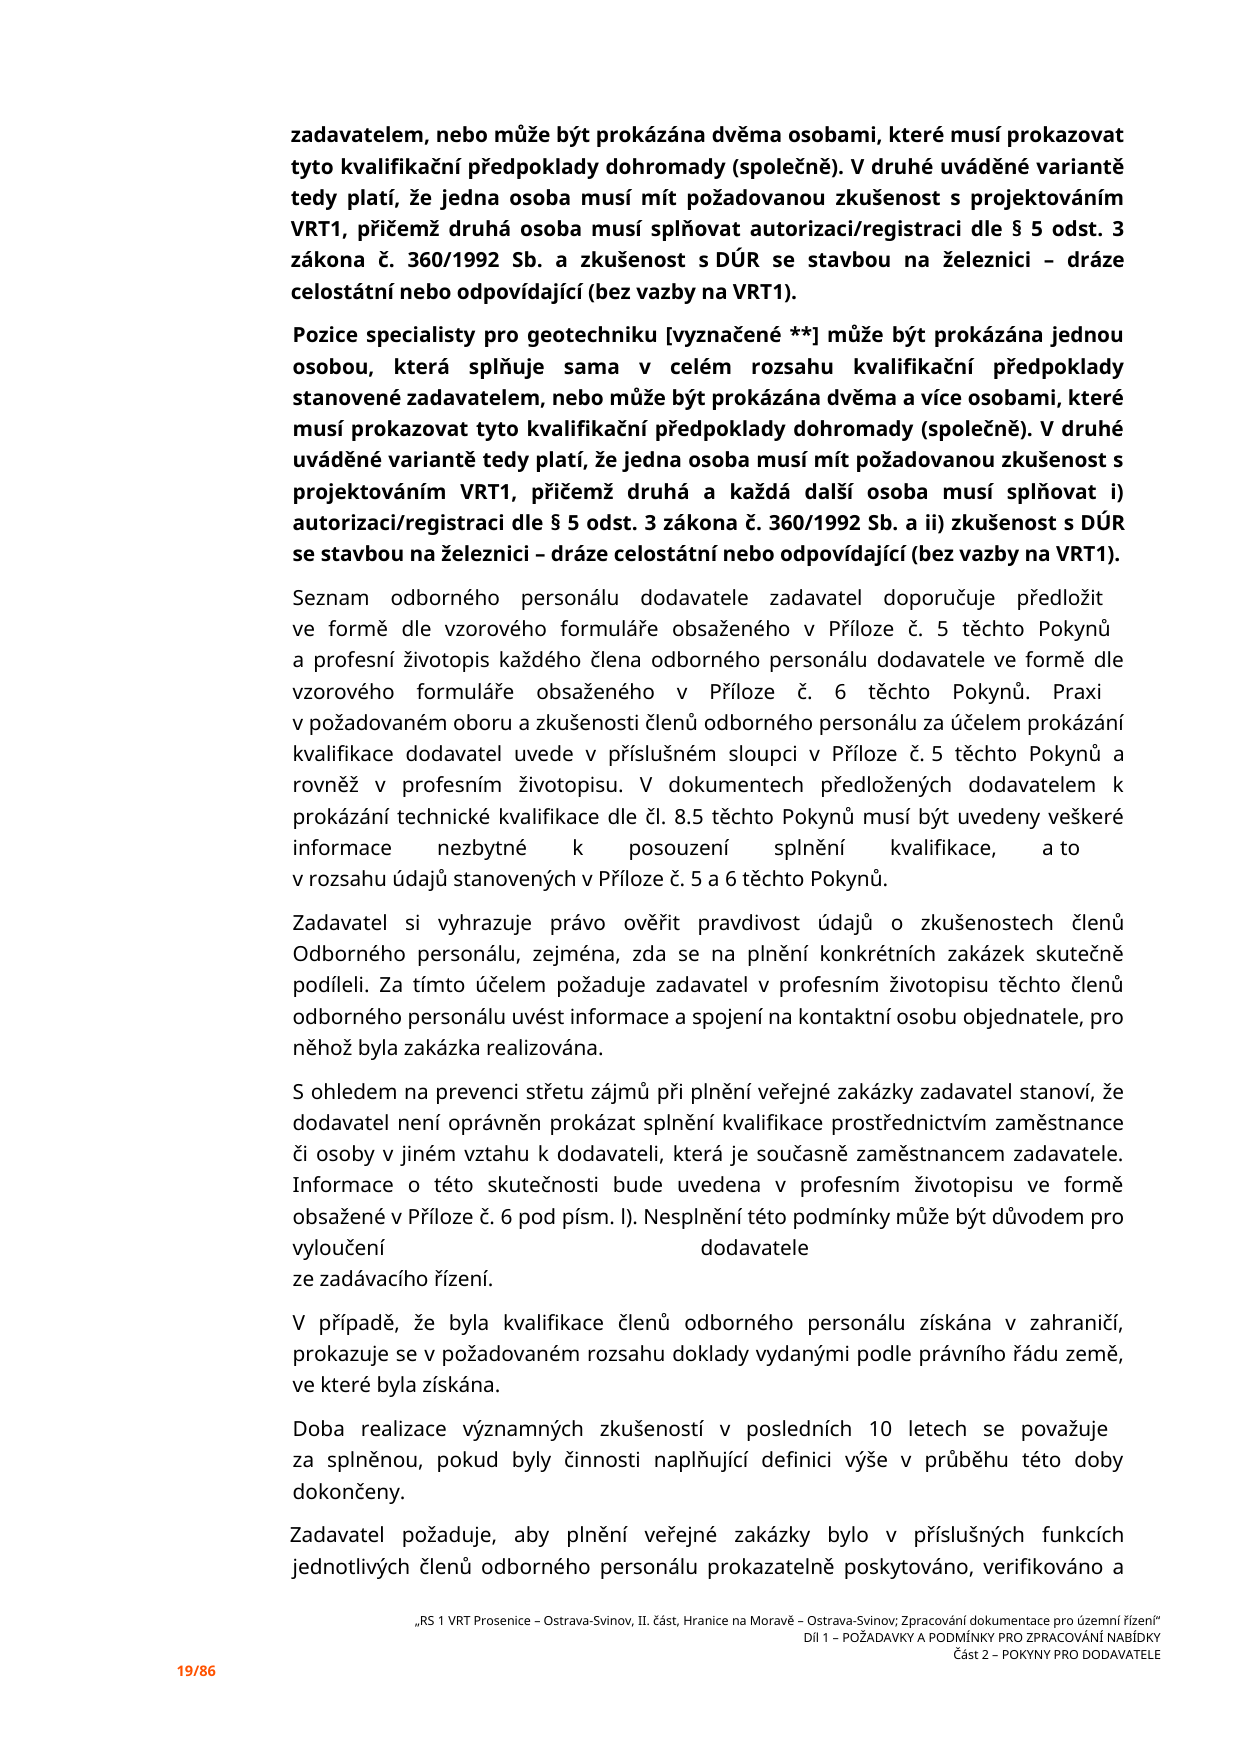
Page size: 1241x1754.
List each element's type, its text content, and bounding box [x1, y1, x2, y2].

text V případě, že byla kvalifikace členů odborného personálu získána v zahraničí, prokazuje se v požadovaném rozsahu doklady vydanými podle právního řádu země, ve které byla získána. [292, 1308, 1125, 1399]
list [289, 1521, 1125, 1580]
text Seznam odborného personálu dodavatele zadavatel doporučuje předložit ve formě dle vzorového formuláře obsaženého v Příloze č. 5 těchto Pokynů a profesní životopis každého člena odborného personálu dodavatele ve formě dle vzorového formuláře obsaženého v Příloze č. 6 těchto Pokynů. Praxi v požadovaném oboru a zkušenosti členů odborného personálu za účelem prokázání kvalifikace dodavatel uvede v příslušném sloupci v Příloze č. 5 těchto Pokynů a rovněž v profesním životopisu. V dokumentech předložených dodavatelem k prokázání technické kvalifikace dle čl. 8.5 těchto Pokynů musí být uvedeny veškeré informace nezbytné k posouzení splnění kvalifikace, a to v rozsahu údajů stanovených v Příloze č. 5 a 6 těchto Pokynů. [292, 583, 1125, 893]
text S ohledem na prevenci střetu zájmů při plnění veřejné zakázky zadavatel stanoví, že dodavatel není oprávněn prokázat splnění kvalifikace prostřednictvím zaměstnance či osoby v jiném vztahu k dodavateli, která je současně zaměstnancem zadavatele. Informace o této skutečnosti bude uvedena v profesním životopisu ve formě obsažené v Příloze č. 6 pod písm. l). Nesplnění této podmínky může být důvodem pro vyloučení dodavatele ze zadávacího řízení. [292, 1077, 1125, 1293]
text Doba realizace významných zkušeností v posledních 10 letech se považuje za splněnou, pokud byly činnosti naplňující definici výše v průběhu této doby dokončeny. [292, 1414, 1125, 1505]
text Pozice specialisty pro geotechniku [vyznačené **] může být prokázána jednou osobou, která splňuje sama v celém rozsahu kvalifikační předpoklady stanovené zadavatelem, nebo může být prokázána dvěma a více osobami, které musí prokazovat tyto kvalifikační předpoklady dohromady (společně). V druhé uváděné variantě tedy platí, že jedna osoba musí mít požadovanou zkušenost s projektováním VRT1, přičemž druhá a každá další osoba musí splňovat i) autorizaci/registraci dle § 5 odst. 3 zákona č. 360/1992 Sb. a ii) zkušenost s DÚR se stavbou na železnici – dráze celostátní nebo odpovídající (bez vazby na VRT1). [292, 321, 1125, 568]
text Zadavatel si vyhrazuje právo ověřit pravdivost údajů o zkušenostech členů Odborného personálu, zejména, zda se na plnění konkrétních zakázek skutečně podíleli. Za tímto účelem požaduje zadavatel v profesním životopisu těchto členů odborného personálu uvést informace a spojení na kontaktní osobu objednatele, pro něhož byla zakázka realizována. [292, 908, 1125, 1062]
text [291, 121, 1125, 305]
